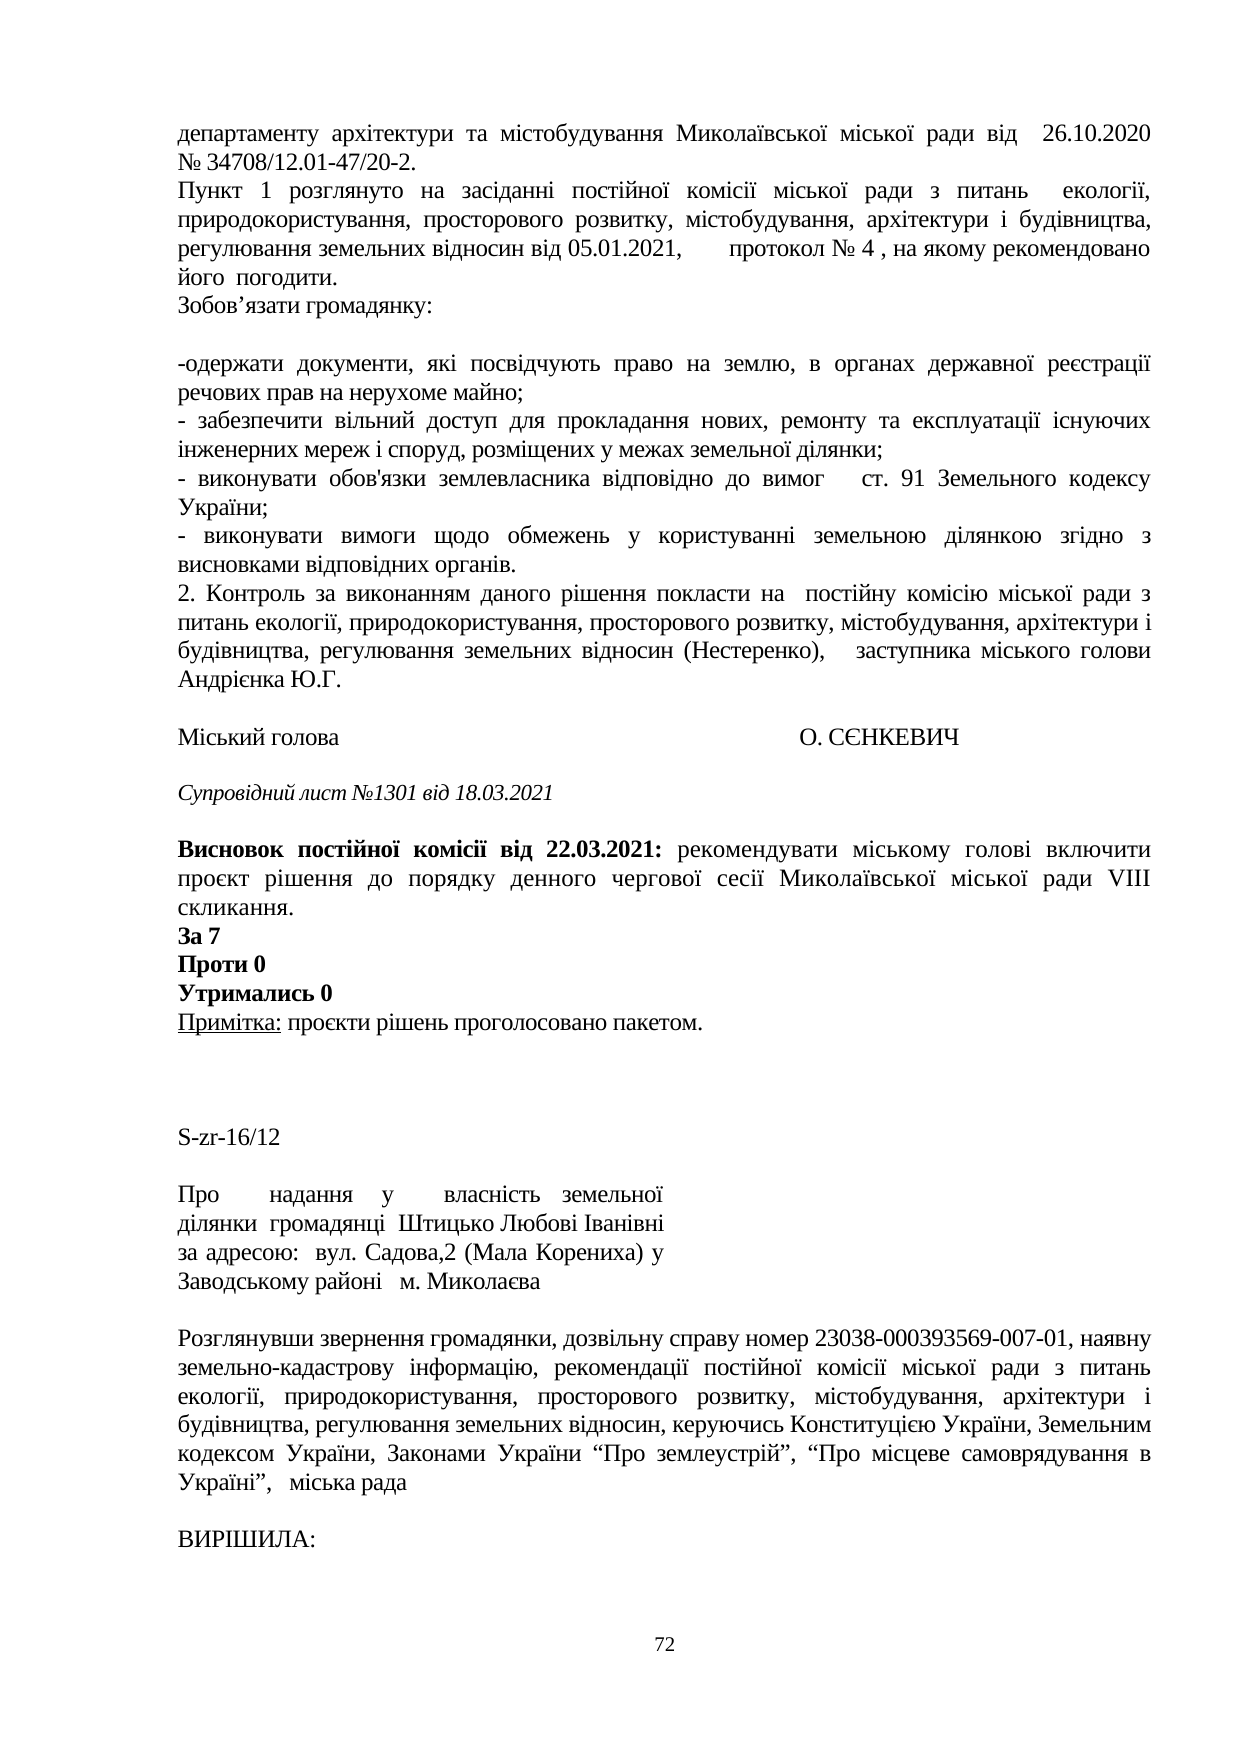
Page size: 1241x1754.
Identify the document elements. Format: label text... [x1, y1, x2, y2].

text -одержати документи, які посвідчують право на землю, в органах державної реєстрації речових прав на нерухоме майно; [177, 348, 1152, 406]
text Висновок постійної комісії від 22.03.2021: рекомендувати міському голові включити проєкт рішення до порядку денного чергової сесії Миколаївської міської ради VIII скликання. [177, 834, 1152, 921]
text Зобов’язати громадянку: [177, 291, 1152, 319]
text - забезпечити вільний доступ для прокладання нових, ремонту та експлуатації існуючих інженерних мереж і споруд, розміщених у межах земельної ділянки; [177, 406, 1152, 463]
text ВИРІШИЛА: [177, 1524, 1152, 1553]
text Про надання у власність земельної ділянки громадянці Штицько Любові Іванівні за адресою: вул. Садова,2 (Мала Корениха) у Заводському районі м. Миколаєва [177, 1179, 664, 1294]
text Розглянувши звернення громадянки, дозвільну справу номер 23038-000393569-007-01, наявну земельно-кадастрову інформацію, рекомендації постійної комісії міської ради з питань екології, природокористування, просторового розвитку, містобудування, архітектури і будівництва, регулювання земельних відносин, керуючись Конституцією України, Земельним кодексом України, Законами України “Про землеустрій”, “Про місцеве самоврядування в Україні”, міська рада [177, 1323, 1152, 1496]
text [177, 118, 1152, 176]
text Утримались 0 [177, 978, 1152, 1007]
text S-zr-16/12 [177, 1122, 1152, 1151]
text За 7 [177, 921, 1152, 949]
text Міський голова О. СЄНКЕВИЧ [177, 722, 1152, 751]
text Примітка: проєкти рішень проголосовано пакетом. [177, 1007, 1152, 1036]
text - виконувати обов'язки землевласника відповідно до вимог ст. 91 Земельного кодексу України; [177, 463, 1152, 521]
text 2. Контроль за виконанням даного рішення покласти на постійну комісію міської ради з питань екології, природокористування, просторового розвитку, містобудування, архітектури і будівництва, регулювання земельних відносин (Нестеренко), заступника міського голови Андрієнка Ю.Г. [177, 578, 1152, 693]
text Пункт 1 розглянуто на засіданні постійної комісії міської ради з питань екології, природокористування, просторового розвитку, містобудування, архітектури і будівництва, регулювання земельних відносин від 05.01.2021, протокол № 4 , на якому рекомендовано його погодити. [177, 176, 1152, 291]
text Супровідний лист №1301 від 18.03.2021 [177, 779, 1152, 806]
text Проти 0 [177, 949, 1152, 978]
text - виконувати вимоги щодо обмежень у користуванні земельною ділянкою згідно з висновками відповідних органів. [177, 521, 1152, 578]
